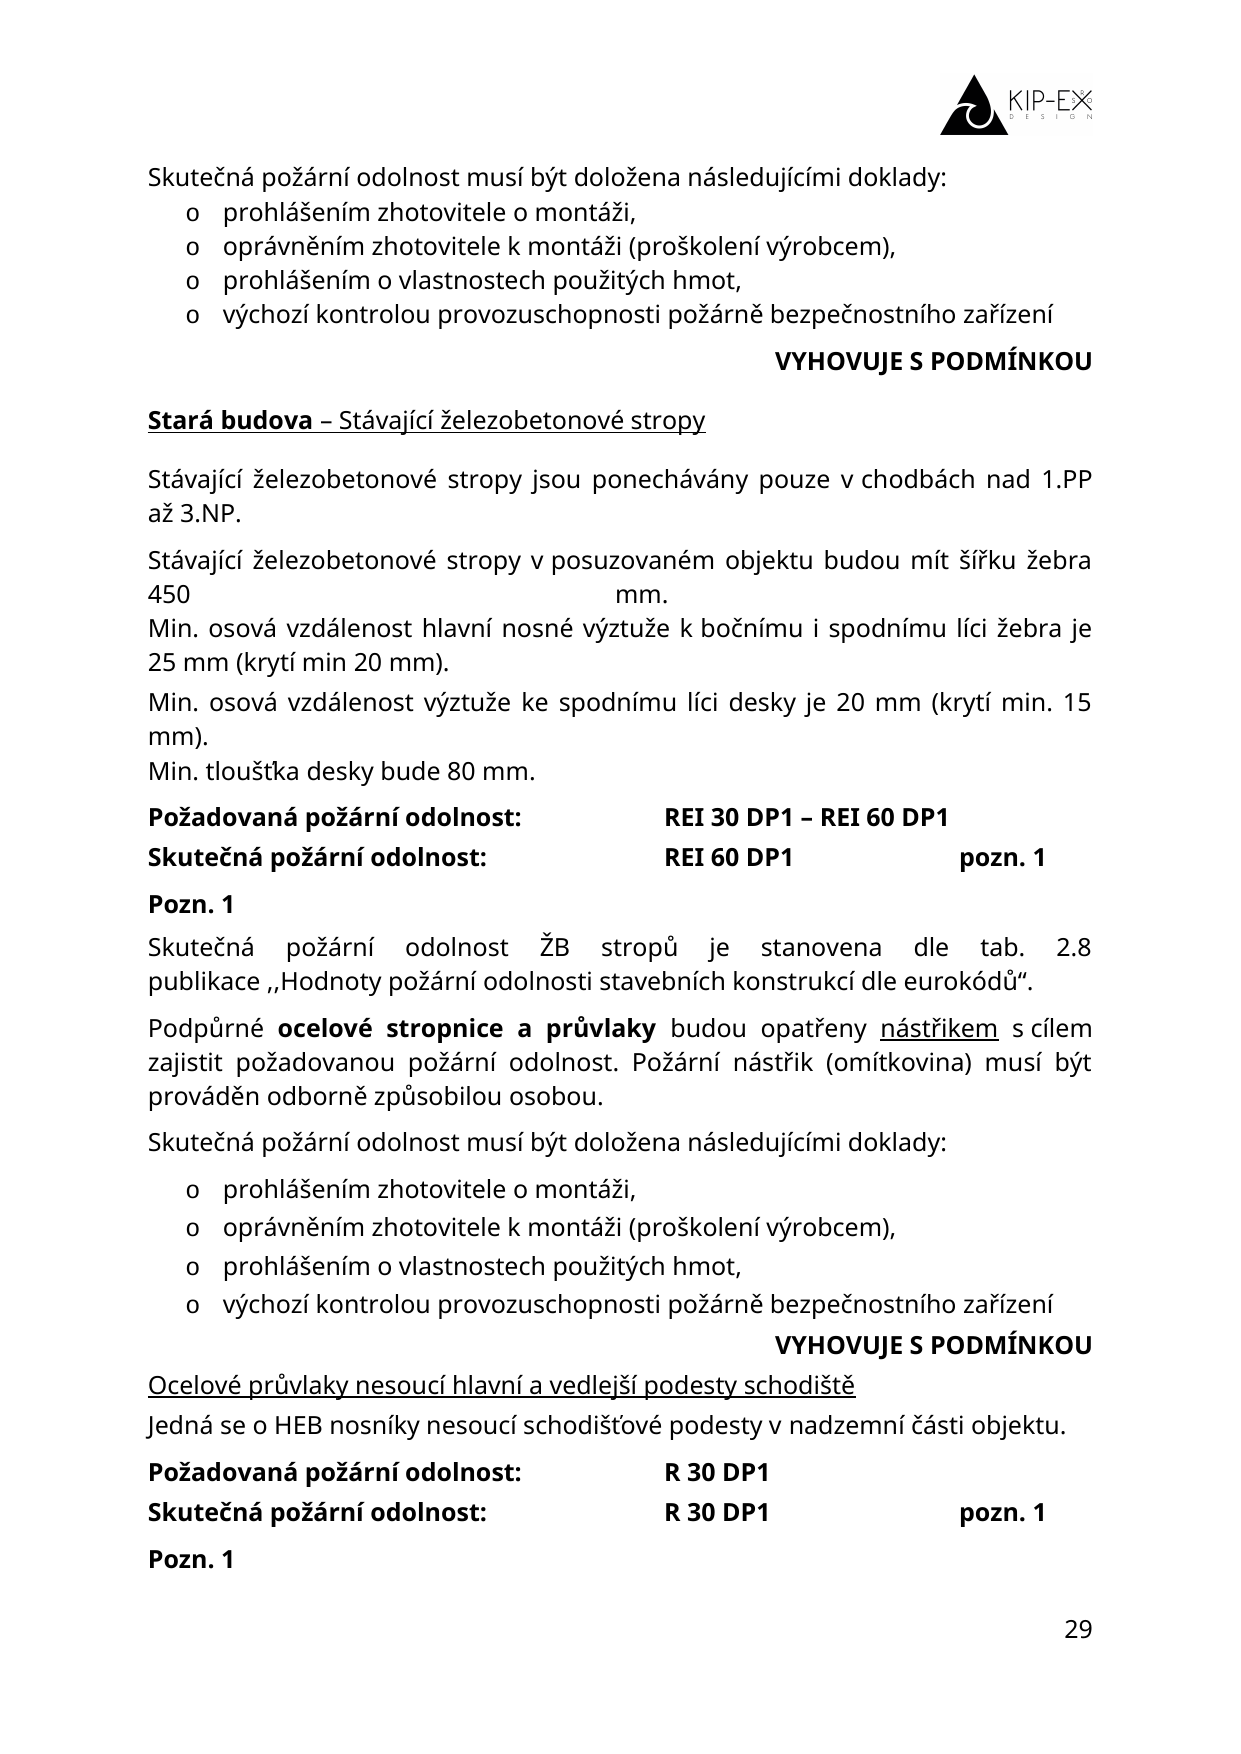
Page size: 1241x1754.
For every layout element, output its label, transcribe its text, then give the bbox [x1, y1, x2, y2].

list výchozí kontrolou provozuschopnosti požárně bezpečnostního zařízení [185, 1287, 1093, 1321]
text Stávající železobetonové stropy jsou ponechávány pouze v chodbách nad 1.PP až 3.NP. [148, 462, 1093, 530]
text Jedná se o HEB nosníky nesoucí schodišťové podesty v nadzemní části objektu. [148, 1408, 1093, 1442]
list prohlášením o vlastnostech použitých hmot, [185, 1248, 1093, 1283]
text Požadovaná požární odolnost: R 30 DP1 [148, 1454, 1093, 1488]
text Stará budova – Stávající železobetonové stropy [148, 403, 1093, 437]
text Podpůrné ocelové stropnice a průvlaky budou opatřeny nástřikem s cílem zajistit požadovanou požární odolnost. Požární nástřik (omítkovina) musí být prováděn odborně způsobilou osobou. [148, 1010, 1093, 1112]
text Skutečná požární odolnost musí být doložena následujícími doklady: [148, 160, 1093, 194]
text Skutečná požární odolnost ŽB stropů je stanovena dle tab. 2.8 publikace ,,Hodnoty požární odolnosti stavebních konstrukcí dle eurokódů“. [148, 929, 1093, 998]
text VYHOVUJE S PODMÍNKOU [148, 1327, 1093, 1361]
text Skutečná požární odolnost: REI 60 DP1 pozn. 1 [148, 840, 1093, 874]
text Min. osová vzdálenost výztuže ke spodnímu líci desky je 20 mm (krytí min. 15 mm). Min. tloušťka desky bude 80 mm. [148, 685, 1093, 787]
list prohlášením zhotovitele o montáži, [185, 194, 1093, 228]
list prohlášením zhotovitele o montáži, [185, 1171, 1093, 1206]
text Požadovaná požární odolnost: REI 30 DP1 – REI 60 DP1 [148, 800, 1093, 834]
picture [939, 73, 1093, 136]
text Skutečná požární odolnost musí být doložena následujícími doklady: [148, 1125, 1093, 1159]
text VYHOVUJE S PODMÍNKOU [148, 344, 1093, 378]
text Ocelové průvlaky nesoucí hlavní a vedlejší podesty schodiště [148, 1368, 1093, 1402]
text Skutečná požární odolnost: R 30 DP1 pozn. 1 [148, 1495, 1093, 1529]
list oprávněním zhotovitele k montáži (proškolení výrobcem), [185, 228, 1093, 263]
list výchozí kontrolou provozuschopnosti požárně bezpečnostního zařízení [185, 297, 1093, 331]
text Pozn. 1 [148, 887, 1093, 921]
text Pozn. 1 [148, 1541, 1093, 1575]
text Stávající železobetonové stropy v posuzovaném objektu budou mít šířku žebra 450 mm. Min. osová vzdálenost hlavní nosné výztuže k bočnímu i spodnímu líci žebra je 25 mm (krytí min 20 mm). [148, 542, 1093, 679]
list prohlášením o vlastnostech použitých hmot, [185, 263, 1093, 297]
list oprávněním zhotovitele k montáži (proškolení výrobcem), [185, 1210, 1093, 1244]
